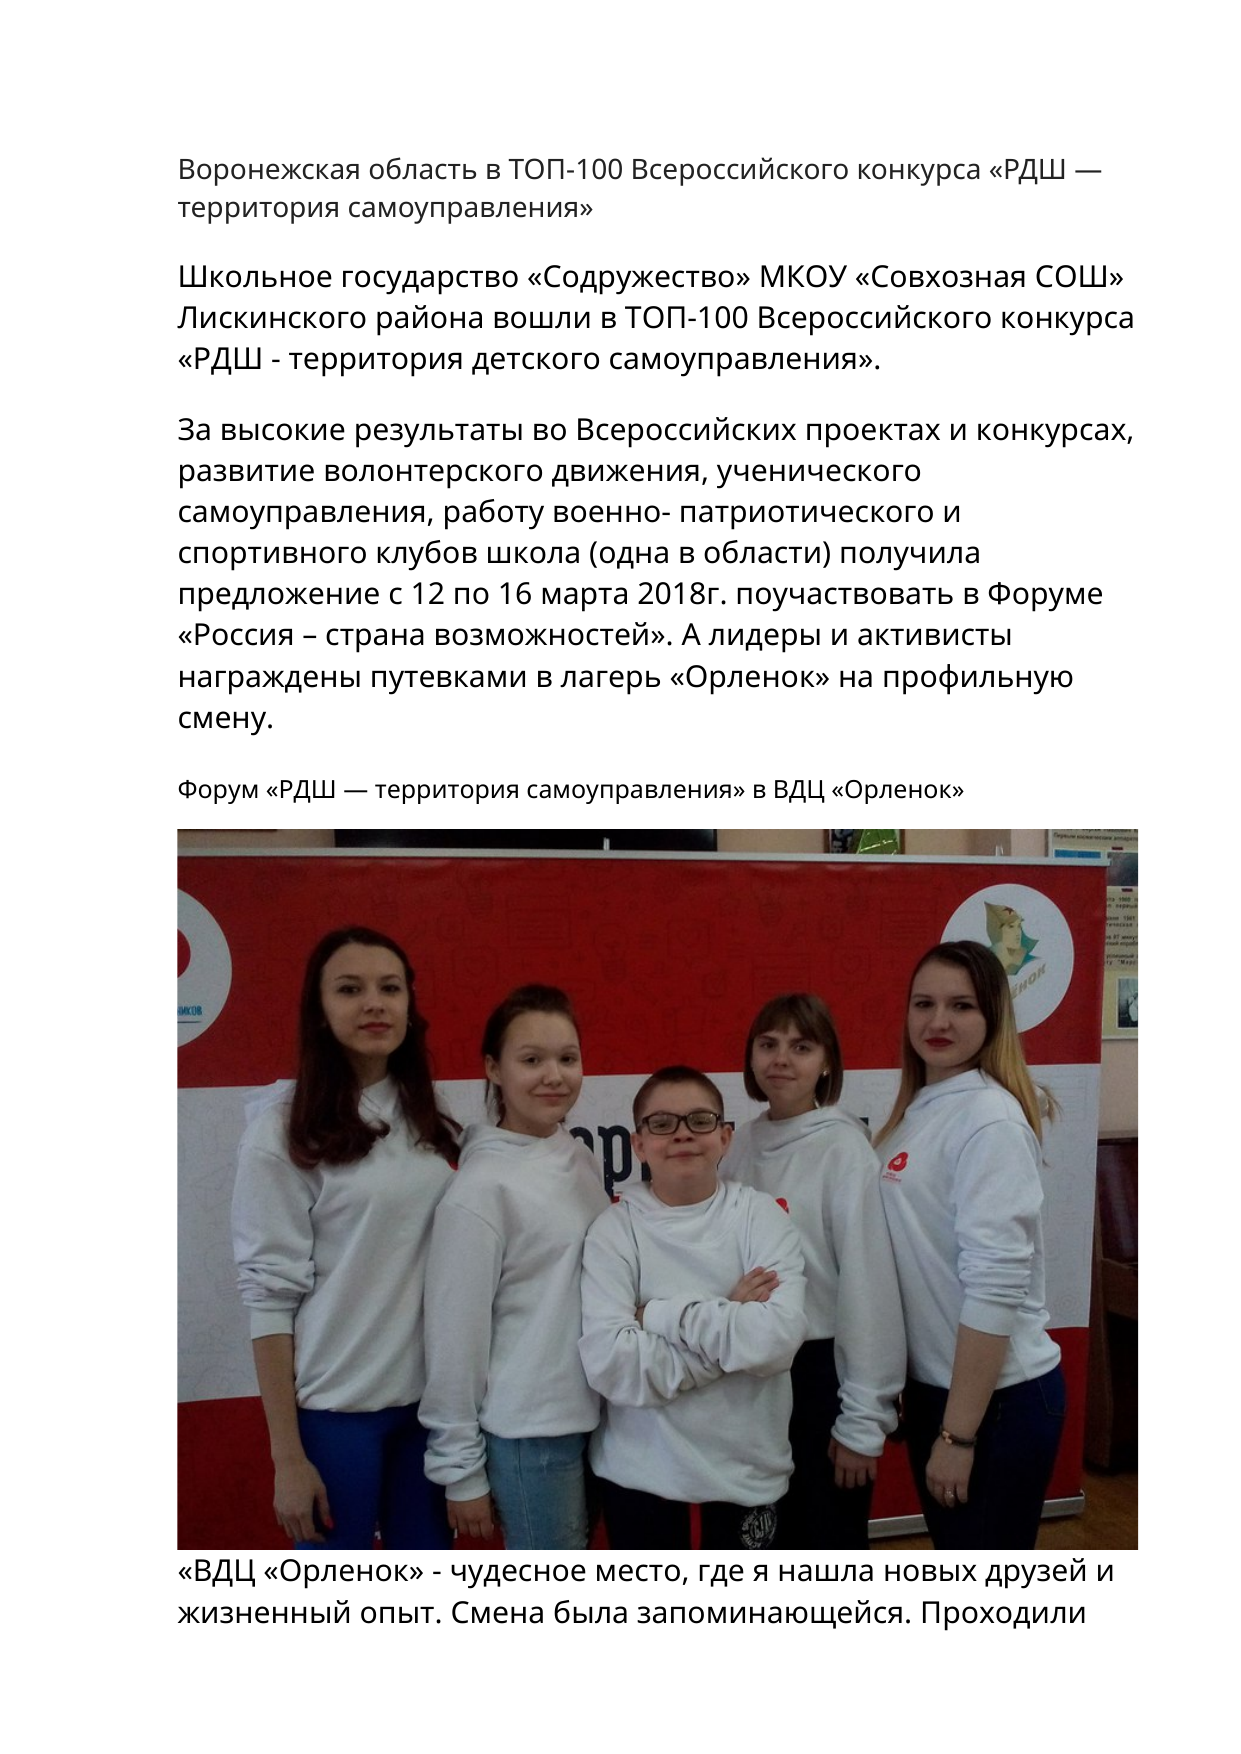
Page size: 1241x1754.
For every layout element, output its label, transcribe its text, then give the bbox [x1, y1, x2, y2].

text Воронежская область в ТОП-100 Всероссийского конкурса «РДШ — территория самоуправления» [177, 149, 1152, 226]
text Форум «РДШ — территория самоуправления» в ВДЦ «Орленок» [177, 768, 1152, 806]
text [177, 1549, 1152, 1632]
text Школьное государство «Содружество» МКОУ «Совхозная СОШ» Лискинского района вошли в ТОП-100 Всероссийского конкурса «РДШ - территория детского самоуправления». [177, 255, 1152, 379]
text За высокие результаты во Всероссийских проектах и конкурсах, развитие волонтерского движения, ученического самоуправления, работу военно- патриотического и спортивного клубов школа (одна в области) получила предложение с 12 по 16 марта 2018г. поучаствовать в Форуме «Россия – страна возможностей». А лидеры и активисты награждены путевками в лагерь «Орленок» на профильную смену. [177, 408, 1152, 737]
picture [177, 829, 1139, 1550]
